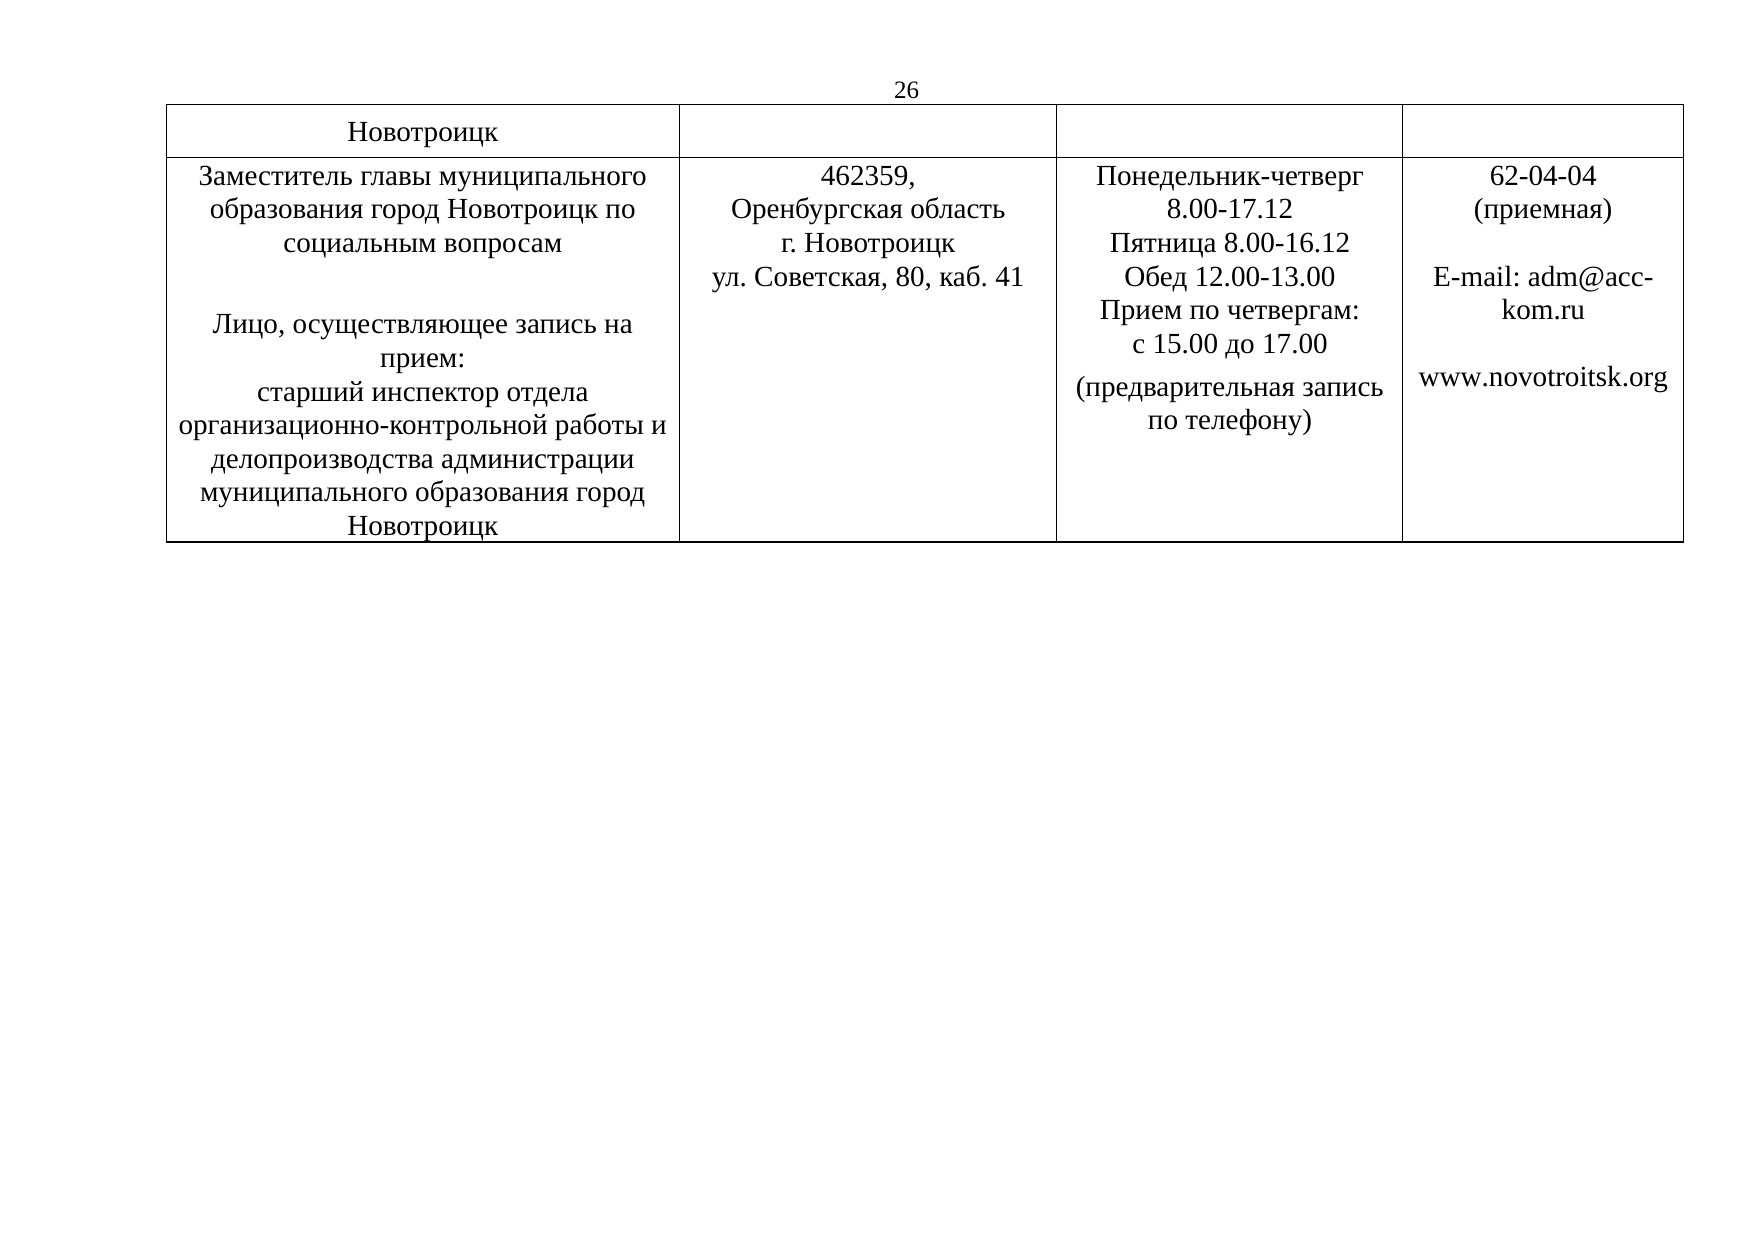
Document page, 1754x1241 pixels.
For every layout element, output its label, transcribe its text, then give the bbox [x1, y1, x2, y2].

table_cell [680, 105, 1056, 157]
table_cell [1057, 105, 1402, 157]
table_cell Понедельник-четверг 8.00-17.12 Пятница 8.00-16.12 Обед 12.00-13.00 Прием по четвергам: с 15.00 до 17.00 (предварительная запись по телефону) [1057, 158, 1402, 541]
table_cell 462359, Оренбургская область г. Новотроицк ул. Советская, 80, каб. 41 [680, 158, 1056, 541]
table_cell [167, 105, 679, 157]
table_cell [1403, 105, 1683, 157]
table_cell 62-04-04 (приемная) E-mail: adm@acc-kom.ru www.novotroitsk.org [1403, 158, 1683, 541]
table_cell Заместитель главы муниципального образования город Новотроицк по социальным вопросам Лицо, осуществляющее запись на прием: старший инспектор отдела организационно-контрольной работы и делопроизводства администрации муниципального образования город Новотроицк [167, 158, 679, 541]
